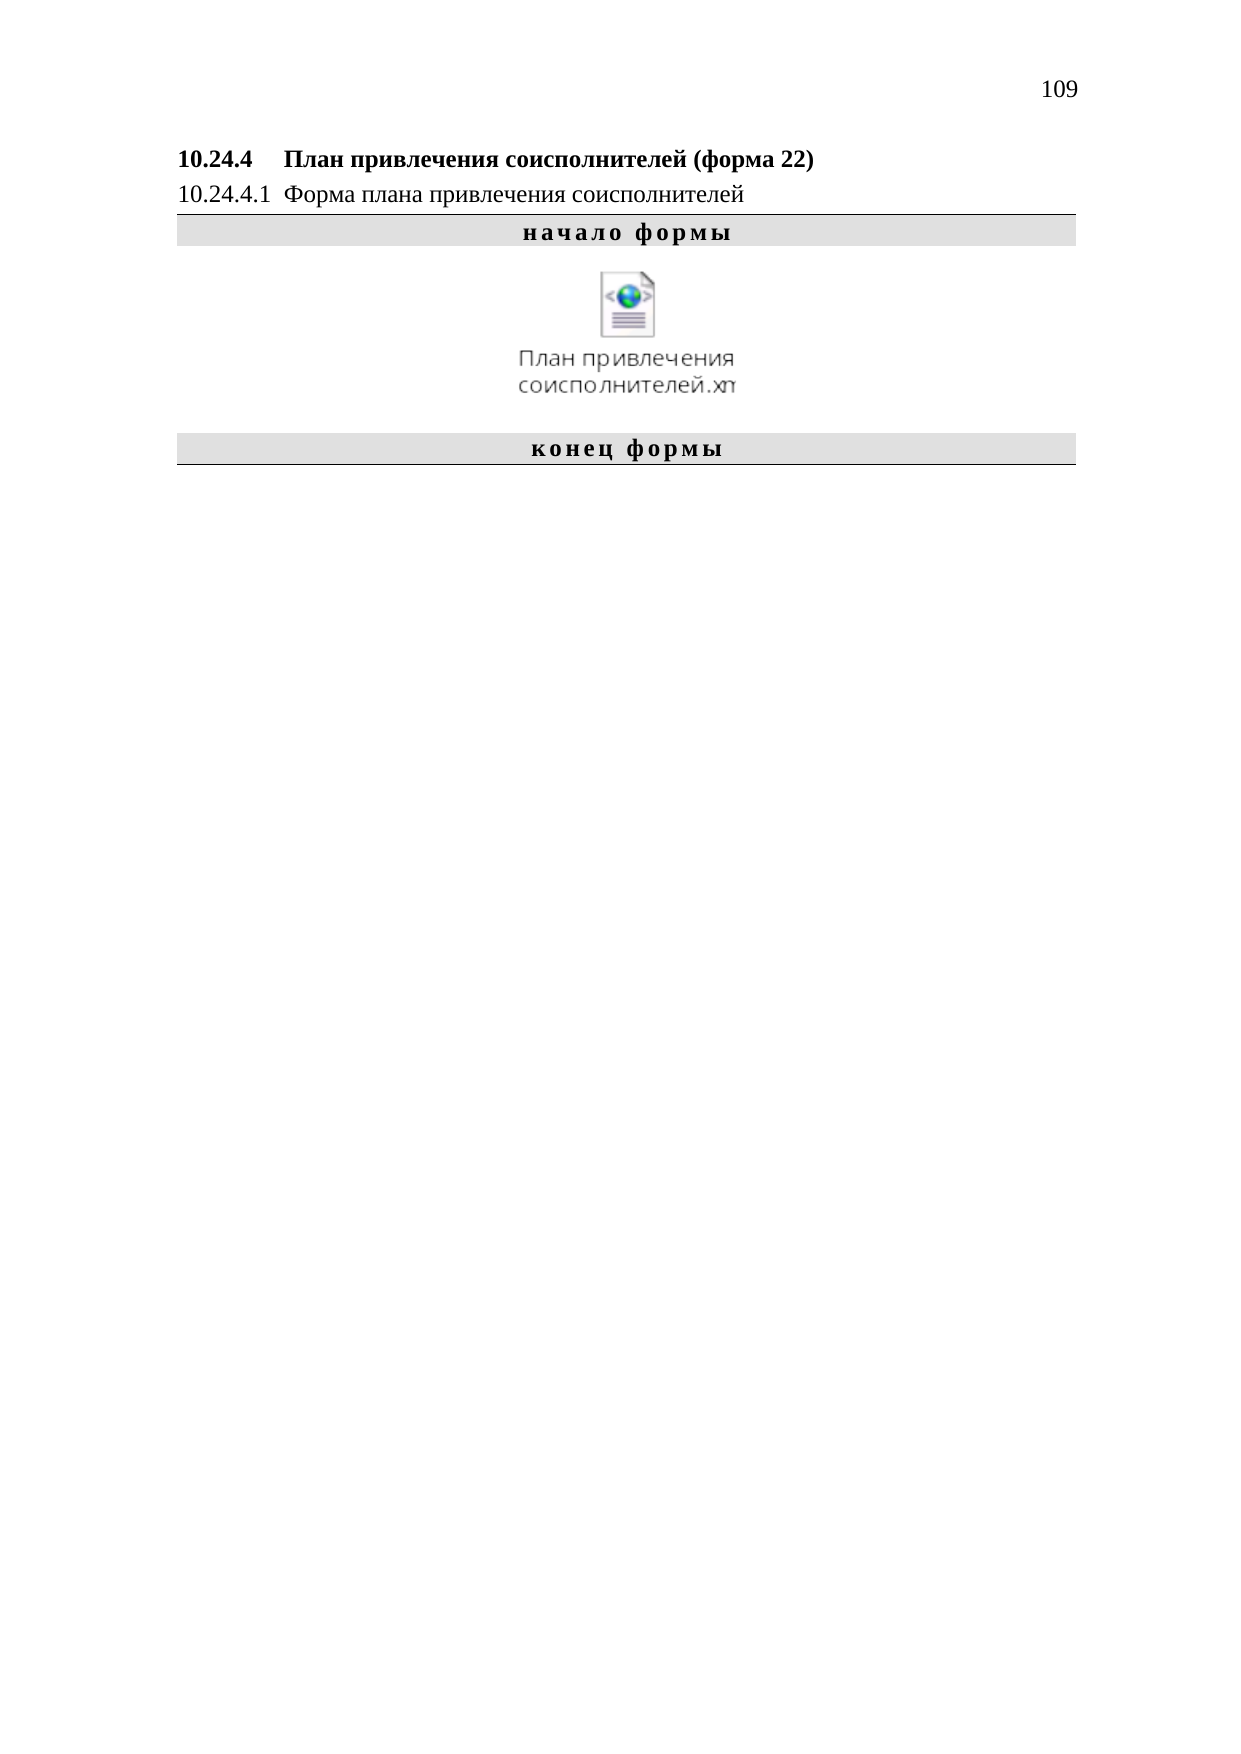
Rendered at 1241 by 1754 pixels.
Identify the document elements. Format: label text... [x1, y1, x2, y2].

text конец формы [177, 433, 1076, 464]
text 10.24.4.1 Форма плана привлечения соисполнителей [177, 179, 1078, 207]
text 10.24.4 План привлечения соисполнителей (форма 22) [162, 144, 1078, 172]
text начало формы [177, 215, 1076, 246]
